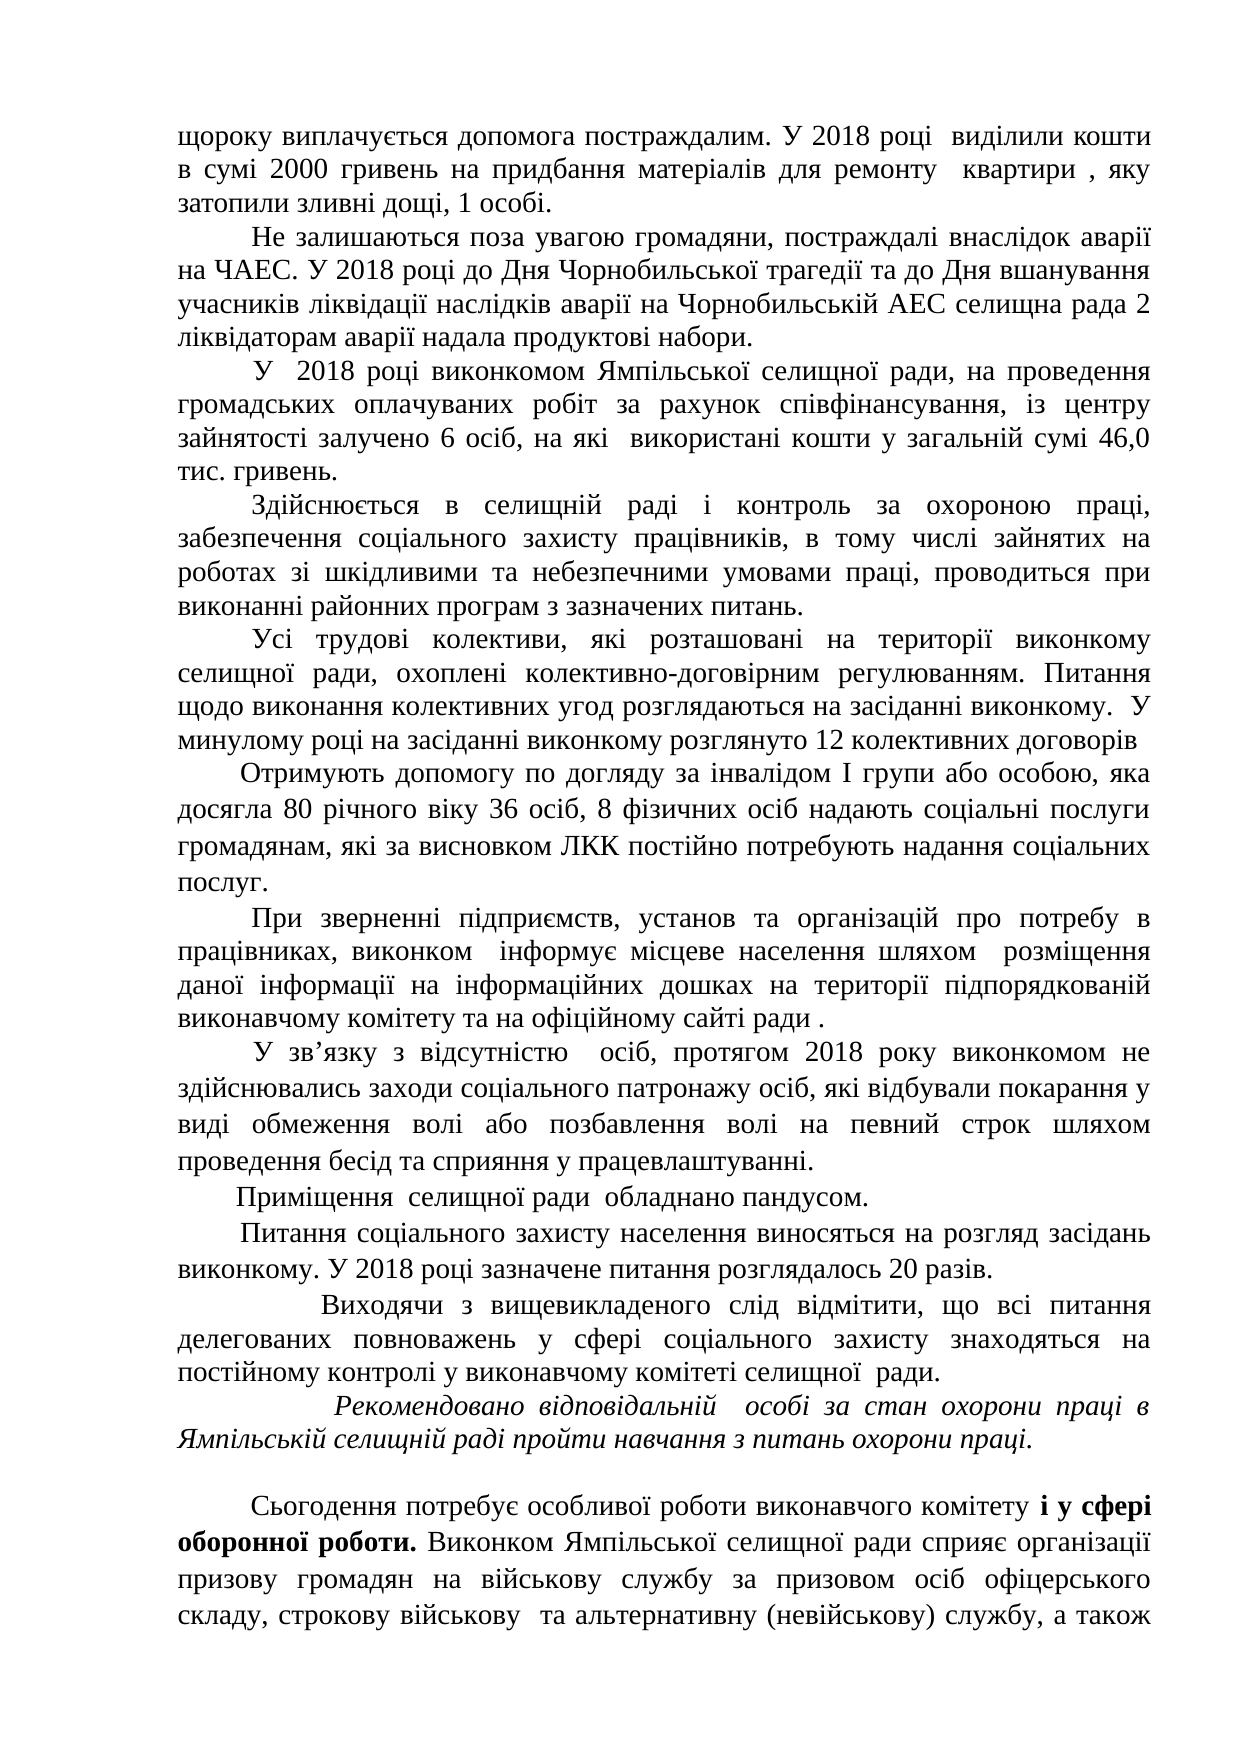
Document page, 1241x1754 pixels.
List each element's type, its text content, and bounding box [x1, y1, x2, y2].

text Рекомендовано відповідальній особі за стан охорони праці в Ямпільській селищній раді пройти навчання з питань охорони праці. [177, 1388, 1152, 1455]
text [177, 118, 1152, 219]
text Здійснюється в селищній раді і контроль за охороною праці, забезпечення соціального захисту працівників, в тому числі зайнятих на роботах зі шкідливими та небезпечними умовами праці, проводиться при виконанні районних програм з зазначених питань. [177, 487, 1152, 621]
text Не залишаються поза увагою громадяни, постраждалі внаслідок аварії на ЧАЕС. У 2018 році до Дня Чорнобильської трагедії та до Дня вшанування учасників ліквідації наслідків аварії на Чорнобильській АЕС селищна рада 2 ліквідаторам аварії надала продуктові набори. [177, 219, 1152, 353]
text Усі трудові колективи, які розташовані на території виконкому селищної ради, охоплені колективно-договірним регулюванням. Питання щодо виконання колективних угод розглядаються на засіданні виконкому. У минулому році на засіданні виконкому розглянуто 12 колективних договорів [177, 621, 1152, 755]
text Отримують допомогу по догляду за інвалідом І групи або особою, яка досягла 80 річного віку 36 осіб, 8 фізичних осіб надають соціальні послуги громадянам, які за висновком ЛКК постійно потребують надання соціальних послуг. [177, 755, 1152, 897]
text Питання соціального захисту населення виносяться на розгляд засідань виконкому. У 2018 році зазначене питання розглядалось 20 разів. [177, 1215, 1152, 1284]
text При зверненні підприємств, установ та організацій про потребу в працівниках, виконком інформує місцеве населення шляхом розміщення даної інформації на інформаційних дошках на території підпорядкованій виконавчому комітету та на офіційному сайті ради . [177, 900, 1152, 1034]
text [177, 1488, 1152, 1630]
text Приміщення селищної ради обладнано пандусом. [177, 1179, 1152, 1212]
text У 2018 році виконкомом Ямпільської селищної ради, на проведення громадських оплачуваних робіт за рахунок співфінансування, із центру зайнятості залучено 6 осіб, на які використані кошти у загальній сумі 46,0 тис. гривень. [177, 353, 1152, 487]
text У зв’язку з відсутністю осіб, протягом 2018 року виконкомом не здійснювались заходи соціального патронажу осіб, які відбували покарання у виді обмеження волі або позбавлення волі на певний строк шляхом проведення бесід та сприяння у працевлаштуванні. [177, 1034, 1152, 1176]
text Виходячи з вищевикладеного слід відмітити, що всі питання делегованих повноважень у сфері соціального захисту знаходяться на постійному контролі у виконавчому комітеті селищної ради. [177, 1287, 1152, 1388]
